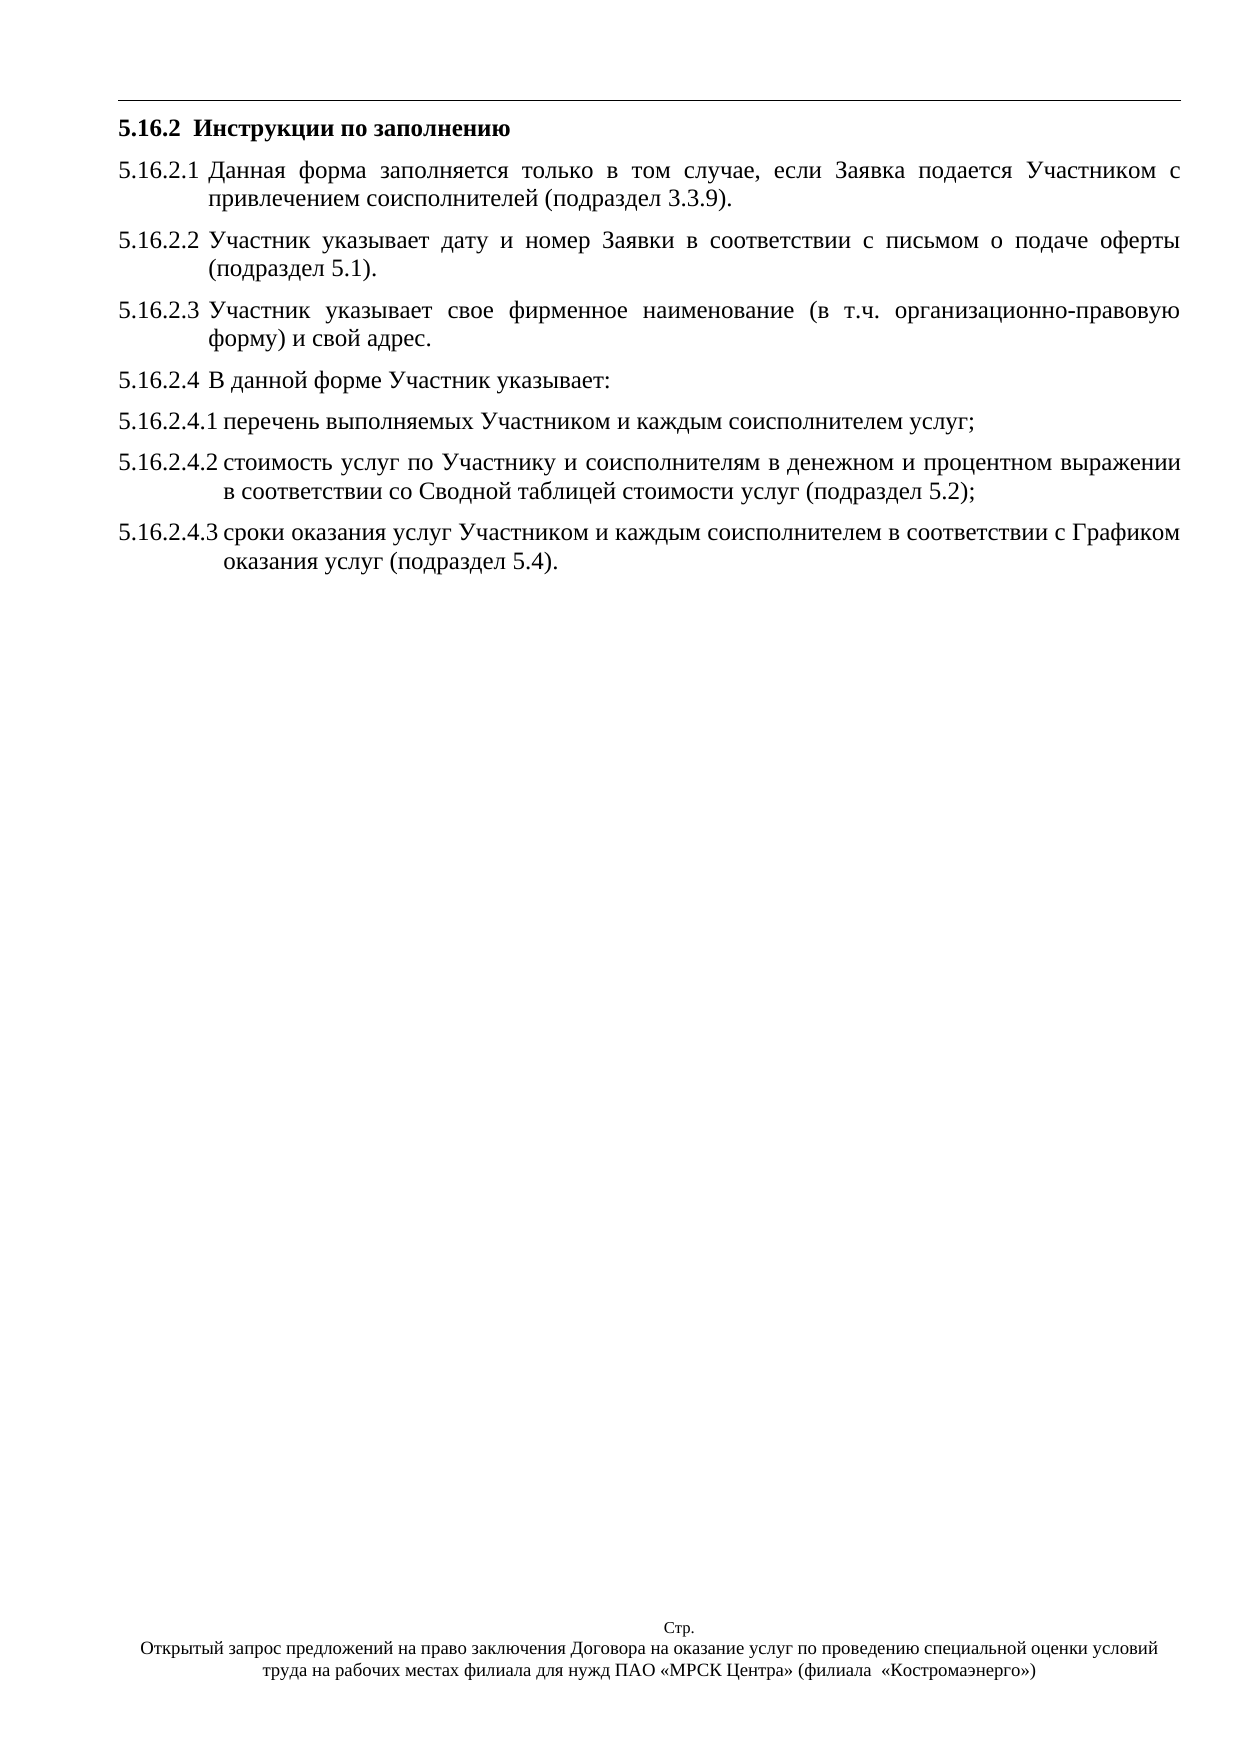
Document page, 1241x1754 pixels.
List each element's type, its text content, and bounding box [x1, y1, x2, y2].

list сроки оказания услуг Участником и каждым соисполнителем в соответствии с Графиком оказания услуг (подраздел 5.4). [118, 517, 1181, 575]
list Данная форма заполняется только в том случае, если Заявка подается Участником с привлечением соисполнителей (подраздел 3.3.9). [118, 155, 1181, 212]
list стоимость услуг по Участнику и соисполнителям в денежном и процентном выражении в соответствии со Сводной таблицей стоимости услуг (подраздел 5.2); [118, 447, 1181, 505]
list перечень выполняемых Участником и каждым соисполнителем услуг; [118, 406, 1181, 435]
list Участник указывает свое фирменное наименование (в т.ч. организационно-правовую форму) и свой адрес. [118, 295, 1181, 352]
list Участник указывает дату и номер Заявки в соответствии с письмом о подаче оферты (подраздел 5.1). [118, 225, 1181, 282]
list В данной форме Участник указывает: [118, 365, 1181, 393]
subtitle Инструкции по заполнению [118, 113, 1181, 142]
